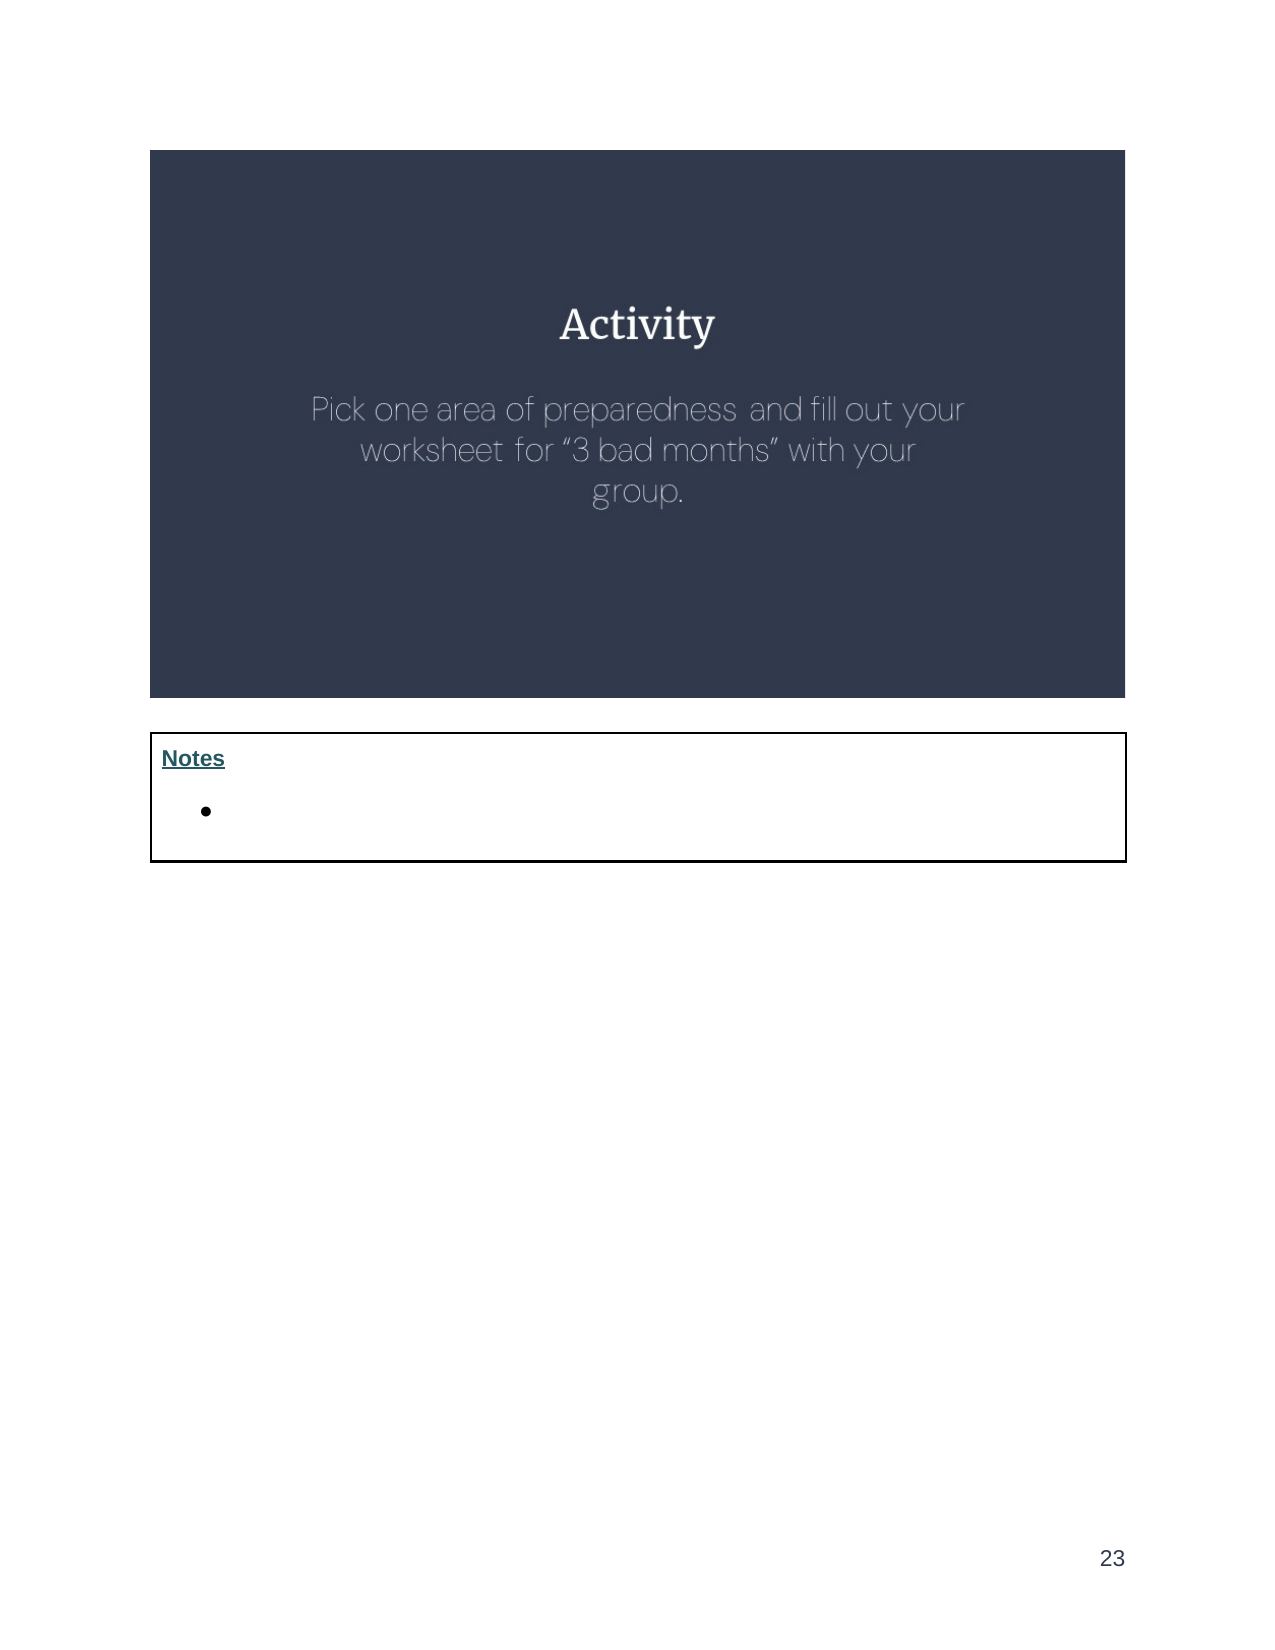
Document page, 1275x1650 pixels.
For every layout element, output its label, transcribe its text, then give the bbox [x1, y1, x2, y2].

table_header Notes [152, 734, 1125, 860]
picture [150, 150, 1125, 698]
